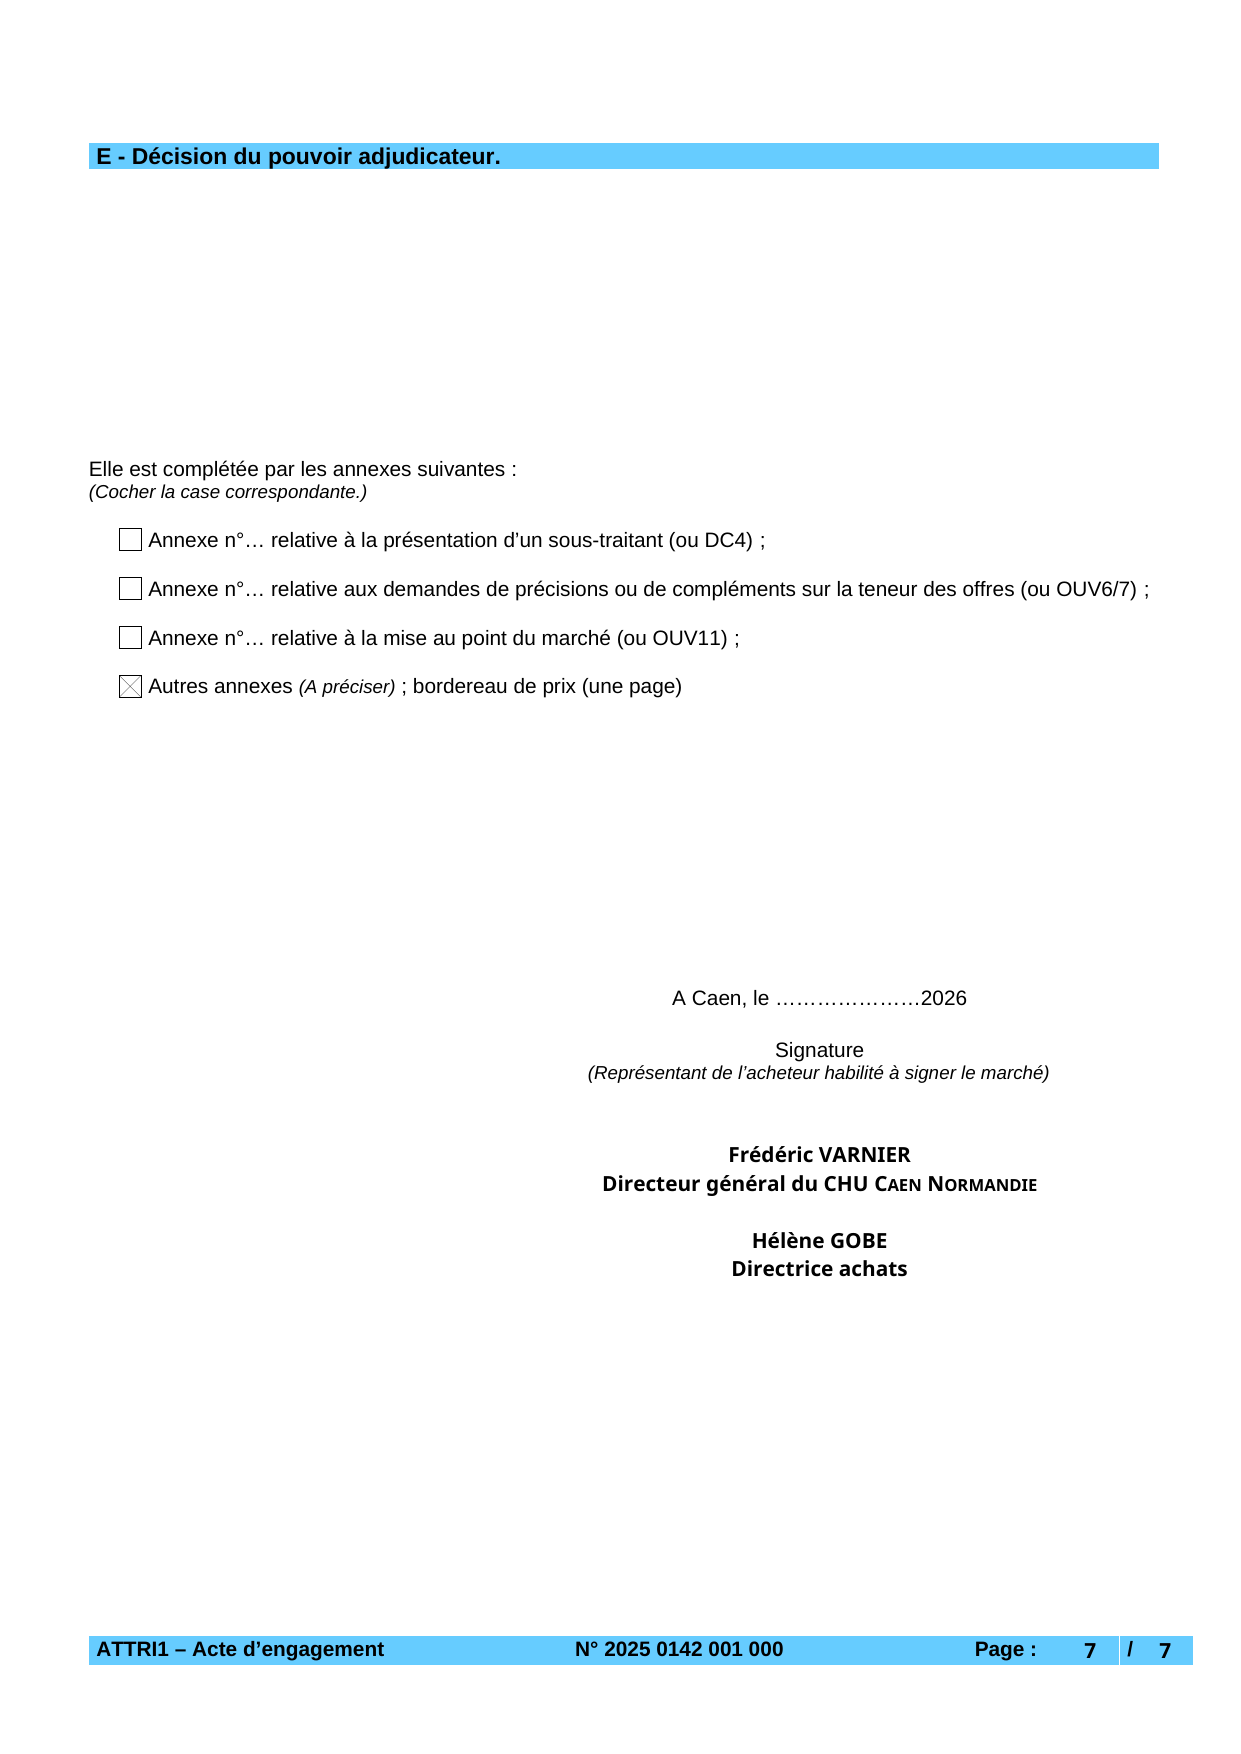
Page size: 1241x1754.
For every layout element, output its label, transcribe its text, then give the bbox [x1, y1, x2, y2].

text Annexe n°… relative à la présentation d’un sous-traitant (ou DC4) ; [118, 527, 1152, 551]
text A Caen, le …………………2026 [487, 986, 1152, 1010]
text Directrice achats [487, 1254, 1152, 1283]
text Autres annexes (A préciser) ; bordereau de prix (une page) [118, 674, 1152, 698]
text (Représentant de l’acheteur habilité à signer le marché) [487, 1062, 1152, 1084]
text Annexe n°… relative aux demandes de précisions ou de compléments sur la teneur des offres (ou OUV6/7) ; [118, 576, 1152, 600]
text (Cocher la case correspondante.) [89, 481, 1152, 502]
table_header E - Décision du pouvoir adjudicateur. [89, 143, 1159, 169]
text Frédéric VARNIER [487, 1141, 1152, 1169]
text Annexe n°… relative à la mise au point du marché (ou OUV11) ; [118, 625, 1152, 649]
text Directeur général du CHU Caen Normandie [487, 1169, 1152, 1197]
text Signature [487, 1038, 1152, 1062]
text Hélène GOBE [487, 1226, 1152, 1254]
text Elle est complétée par les annexes suivantes : [89, 457, 1152, 481]
